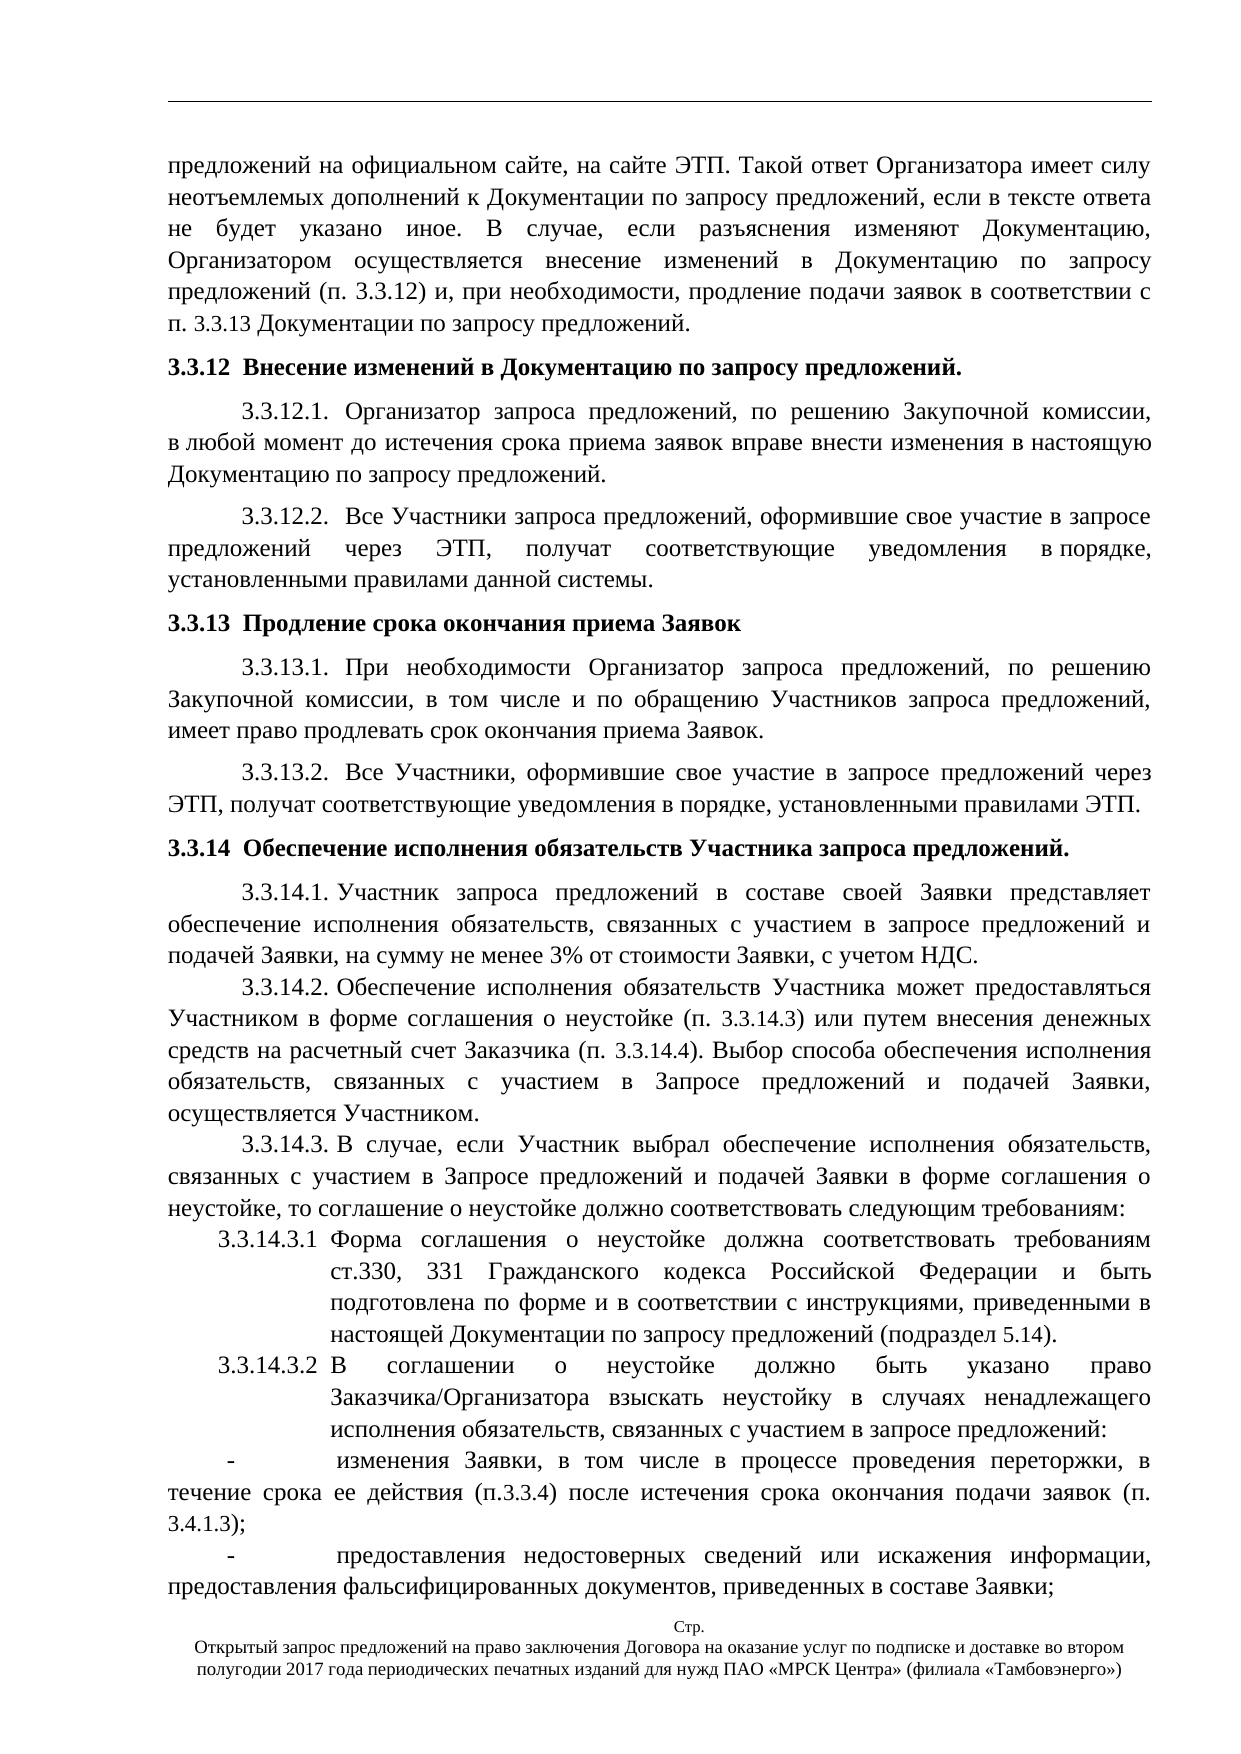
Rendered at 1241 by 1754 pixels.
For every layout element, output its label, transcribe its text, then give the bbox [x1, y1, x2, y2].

subtitle Внесение изменений в Документацию по запросу предложений. [168, 352, 1152, 381]
subtitle Обеспечение исполнения обязательств Участника запроса предложений. [168, 833, 1152, 862]
list предоставления недостоверных сведений или искажения информации, предоставления фальсифицированных документов, приведенных в составе Заявки; [168, 1540, 1152, 1600]
list Участник запроса предложений в составе своей Заявки представляет обеспечение исполнения обязательств, связанных с участием в запросе предложений и подачей Заявки, на сумму не менее 3% от стоимости Заявки, с учетом НДС. [168, 877, 1152, 969]
list Все Участники запроса предложений, оформившие свое участие в запросе предложений через ЭТП, получат соответствующие уведомления в порядке, установленными правилами данной системы. [168, 501, 1152, 593]
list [168, 150, 1152, 337]
subtitle Продление срока окончания приема Заявок [168, 608, 1152, 637]
list Все Участники, оформившие свое участие в запросе предложений через ЭТП, получат соответствующие уведомления в порядке, установленными правилами ЭТП. [168, 757, 1152, 818]
list Форма соглашения о неустойке должна соответствовать требованиям ст.330, 331 Гражданского кодекса Российской Федерации и быть подготовлена по форме и в соответствии с инструкциями, приведенными в настоящей Документации по запросу предложений (подраздел 5.14). [218, 1224, 1152, 1348]
list При необходимости Организатор запроса предложений, по решению Закупочной комиссии, в том числе и по обращению Участников запроса предложений, имеет право продлевать срок окончания приема Заявок. [168, 652, 1152, 744]
list изменения Заявки, в том числе в процессе проведения переторжки, в течение срока ее действия (п.3.3.4) после истечения срока окончания подачи заявок (п. 3.4.1.3); [168, 1445, 1152, 1537]
list Обеспечение исполнения обязательств Участника может предоставляться Участником в форме соглашения о неустойке (п. 3.3.14.3) или путем внесения денежных средств на расчетный счет Заказчика (п. 3.3.14.4). Выбор способа обеспечения исполнения обязательств, связанных с участием в Запросе предложений и подачей Заявки, осуществляется Участником. [168, 972, 1152, 1127]
list Организатор запроса предложений, по решению Закупочной комиссии, в любой момент до истечения срока приема заявок вправе внести изменения в настоящую Документацию по запросу предложений. [168, 396, 1152, 488]
list В случае, если Участник выбрал обеспечение исполнения обязательств, связанных с участием в Запросе предложений и подачей Заявки в форме соглашения о неустойке, то соглашение о неустойке должно соответствовать следующим требованиям: [168, 1129, 1152, 1221]
list В соглашении о неустойке должно быть указано право Заказчика/Организатора взыскать неустойку в случаях ненадлежащего исполнения обязательств, связанных с участием в запросе предложений: [218, 1351, 1152, 1442]
